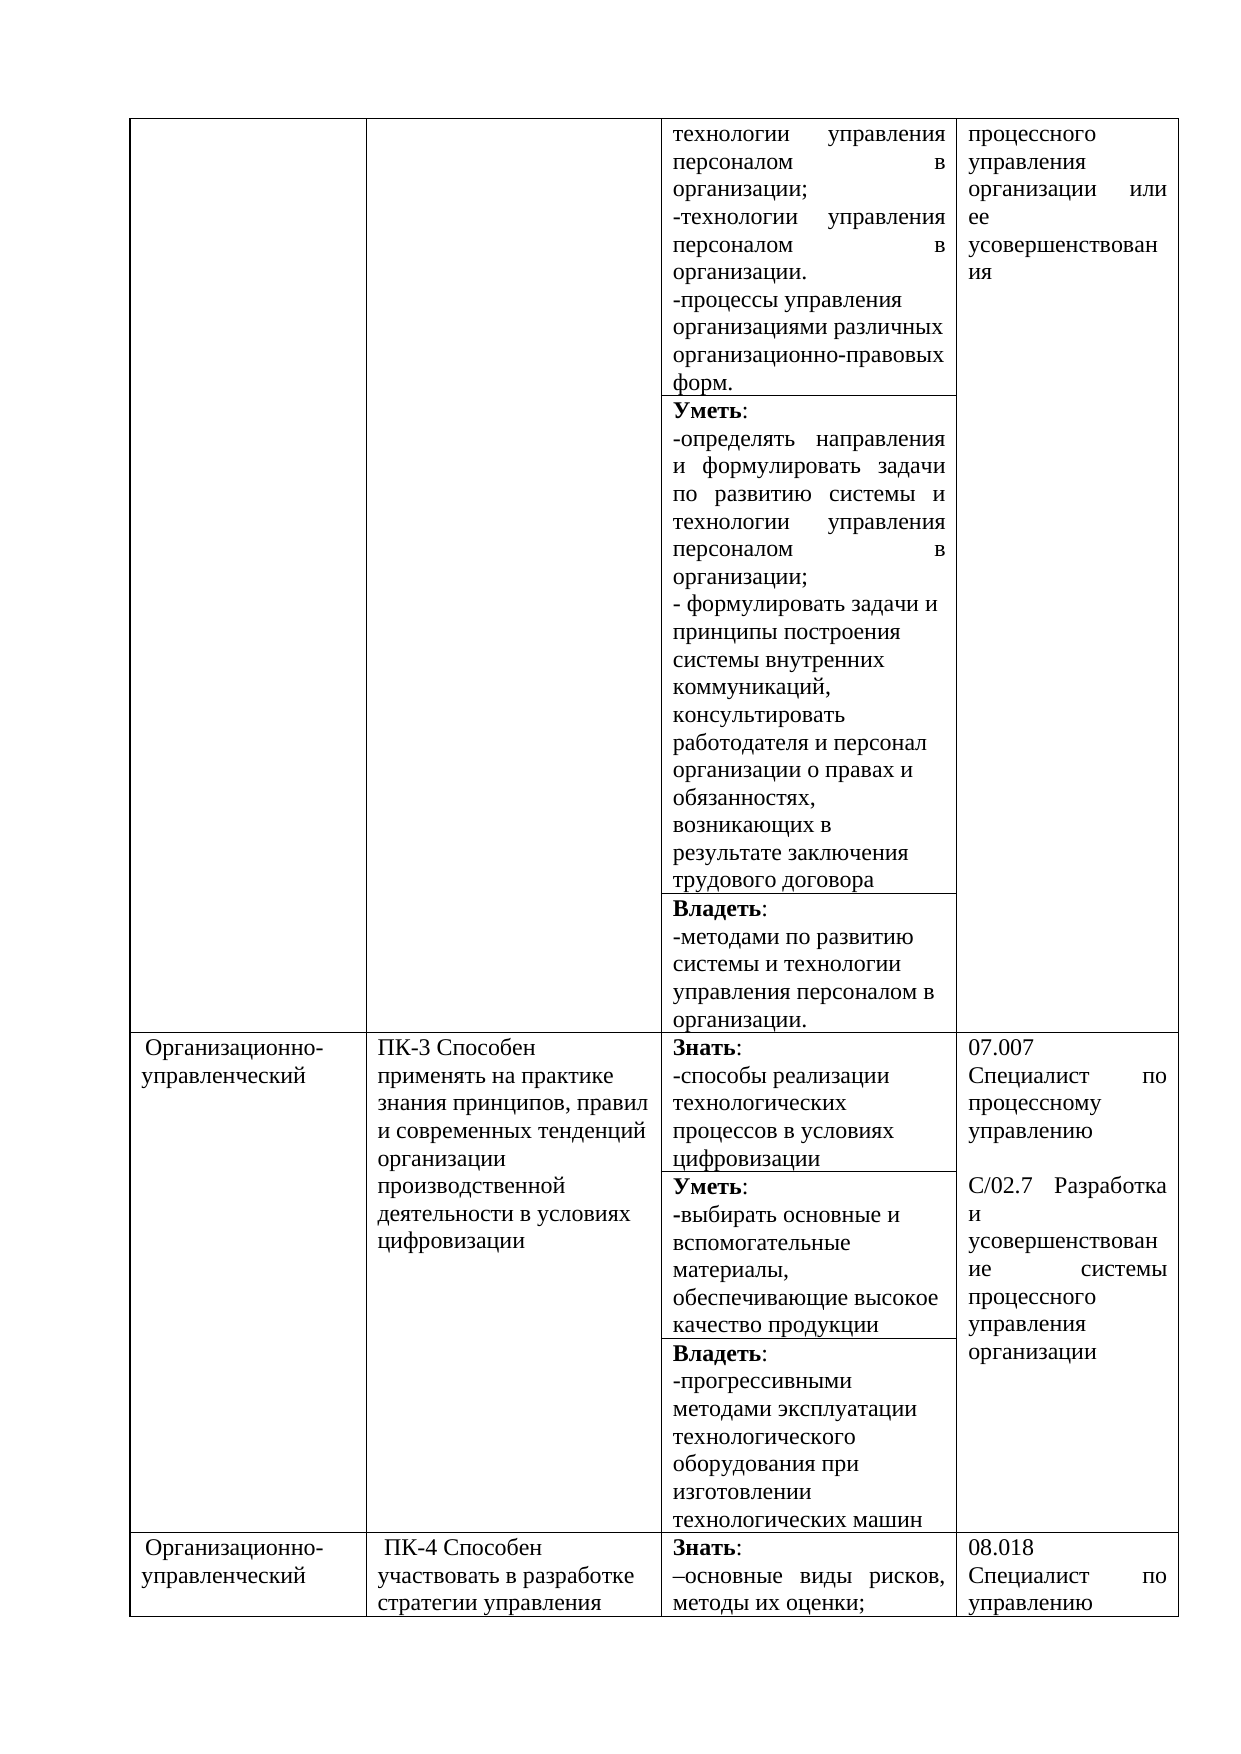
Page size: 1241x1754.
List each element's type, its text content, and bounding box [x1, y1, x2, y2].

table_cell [131, 119, 366, 1032]
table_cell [131, 1533, 366, 1616]
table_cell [662, 119, 956, 395]
table_cell ПК-3 Способен применять на практике знания принципов, правил и современных тенденций организации производственной деятельности в условиях цифровизации [367, 1033, 661, 1532]
table_cell Владеть: -методами по развитию системы и технологии управления персоналом в организации. [662, 894, 956, 1032]
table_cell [957, 119, 1178, 1032]
table_cell Уметь: -определять направления и формулировать задачи по развитию системы и технологии управления персоналом в организации; - формулировать задачи и принципы построения системы внутренних коммуникаций, консультировать работодателя и персонал организации о правах и обязанностях, возникающих в результате заключения трудового договора [662, 396, 956, 893]
table_cell Организационно-управленческий [131, 1033, 366, 1532]
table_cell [957, 1533, 1178, 1616]
table_cell 07.007 Специалист по процессному управлению С/02.7 Разработка и усовершенствование системы процессного управления организации [957, 1033, 1178, 1532]
table_cell Уметь: -выбирать основные и вспомогательные материалы, обеспечивающие высокое качество продукции [662, 1172, 956, 1338]
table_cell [367, 119, 661, 1032]
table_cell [367, 1533, 661, 1616]
table_cell Владеть: -прогрессивными методами эксплуатации технологического оборудования при изготовлении технологических машин [662, 1339, 956, 1532]
table_cell Знать: -способы реализации технологических процессов в условиях цифровизации [662, 1033, 956, 1171]
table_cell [662, 1533, 956, 1616]
